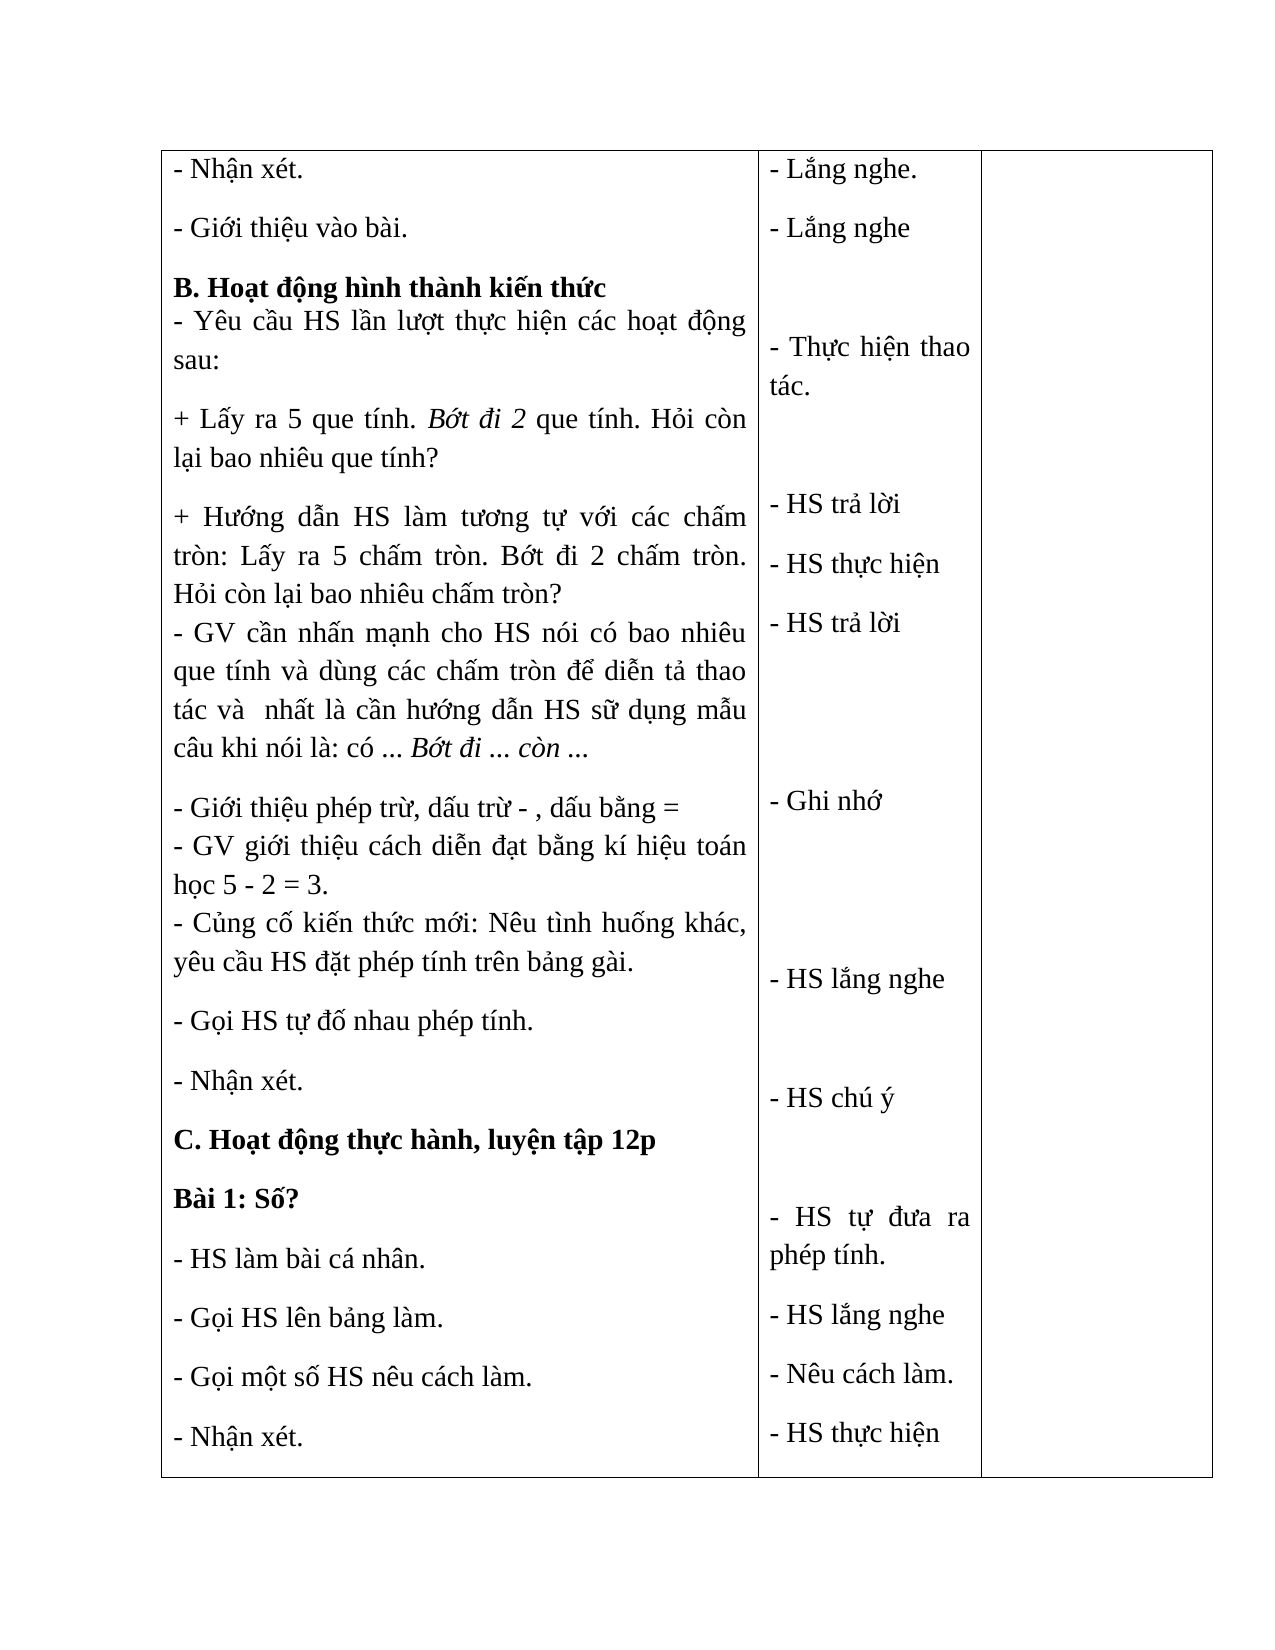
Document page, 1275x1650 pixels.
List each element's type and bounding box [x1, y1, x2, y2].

table_cell [162, 151, 758, 1477]
table_cell [982, 151, 1212, 1477]
table_cell [759, 151, 981, 1477]
